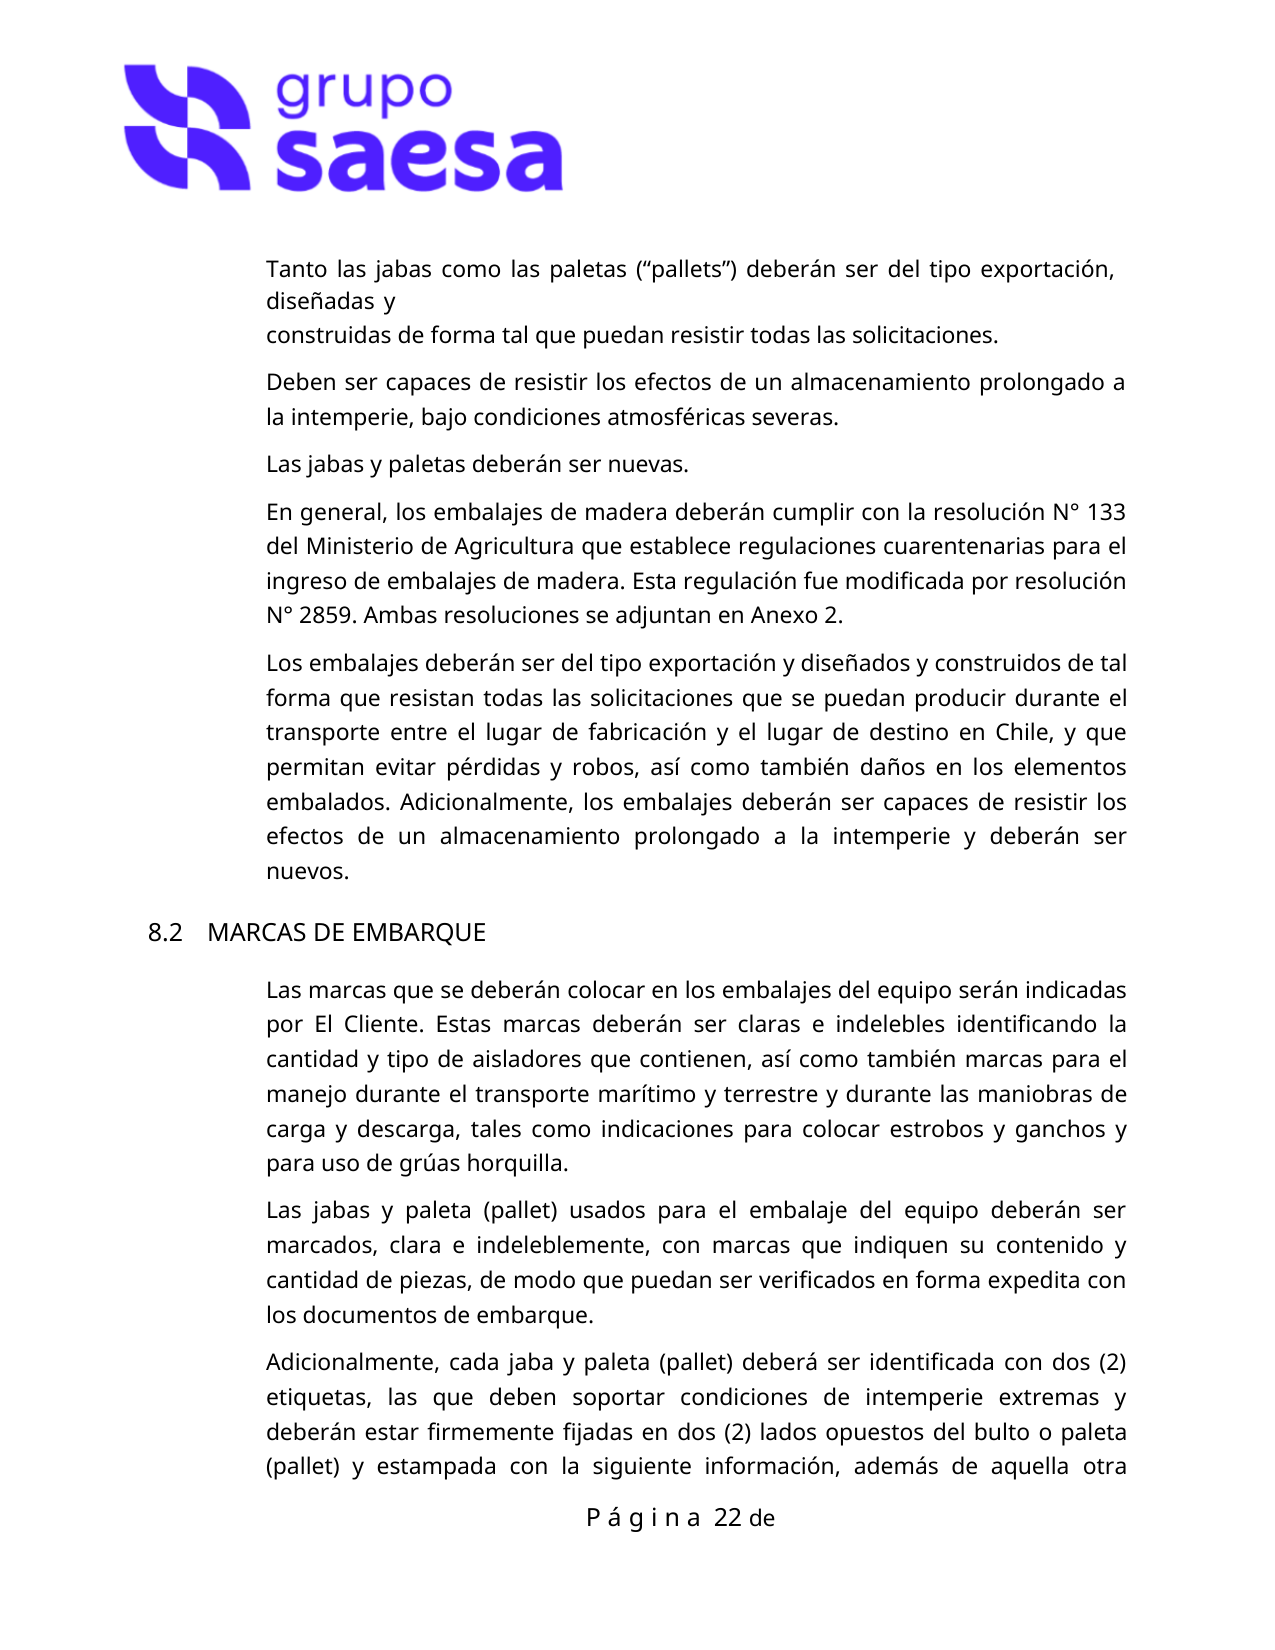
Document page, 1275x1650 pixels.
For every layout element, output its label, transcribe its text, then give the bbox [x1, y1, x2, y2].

text Las marcas que se deberán colocar en los embalajes del equipo serán indicadas por El Cliente. Estas marcas deberán ser claras e indelebles identificando la cantidad y tipo de aisladores que contienen, así como también marcas para el manejo durante el transporte marítimo y terrestre y durante las maniobras de carga y descarga, tales como indicaciones para colocar estrobos y ganchos y para uso de grúas horquilla. [266, 974, 1128, 1178]
text Tanto las jabas como las paletas (“pallets”) deberán ser del tipo exportación, diseñadas y [266, 253, 1162, 316]
text En general, los embalajes de madera deberán cumplir con la resolución N° 133 del Ministerio de Agricultura que establece regulaciones cuarentenarias para el ingreso de embalajes de madera. Esta regulación fue modificada por resolución N° 2859. Ambas resoluciones se adjuntan en Anexo 2. [266, 495, 1127, 631]
text Las jabas y paleta (pallet) usados para el embalaje del equipo deberán ser marcados, clara e indeleblemente, con marcas que indiquen su contenido y cantidad de piezas, de modo que puedan ser verificados en forma expedita con los documentos de embarque. [266, 1194, 1128, 1330]
text construidas de forma tal que puedan resistir todas las solicitaciones. [266, 319, 1162, 350]
text Deben ser capaces de resistir los efectos de un almacenamiento prolongado a la intemperie, bajo condiciones atmosféricas severas. [266, 366, 1127, 432]
text Los embalajes deberán ser del tipo exportación y diseñados y construidos de tal forma que resistan todas las solicitaciones que se puedan producir durante el transporte entre el lugar de fabricación y el lugar de destino en Chile, y que permitan evitar pérdidas y robos, así como también daños en los elementos embalados. Adicionalmente, los embalajes deberán ser capaces de resistir los efectos de un almacenamiento prolongado a la intemperie y deberán ser nuevos. [266, 647, 1128, 886]
picture [112, 55, 569, 196]
subtitle MARCAS DE EMBARQUE [148, 915, 1162, 949]
text Las jabas y paletas deberán ser nuevas. [266, 448, 1162, 479]
